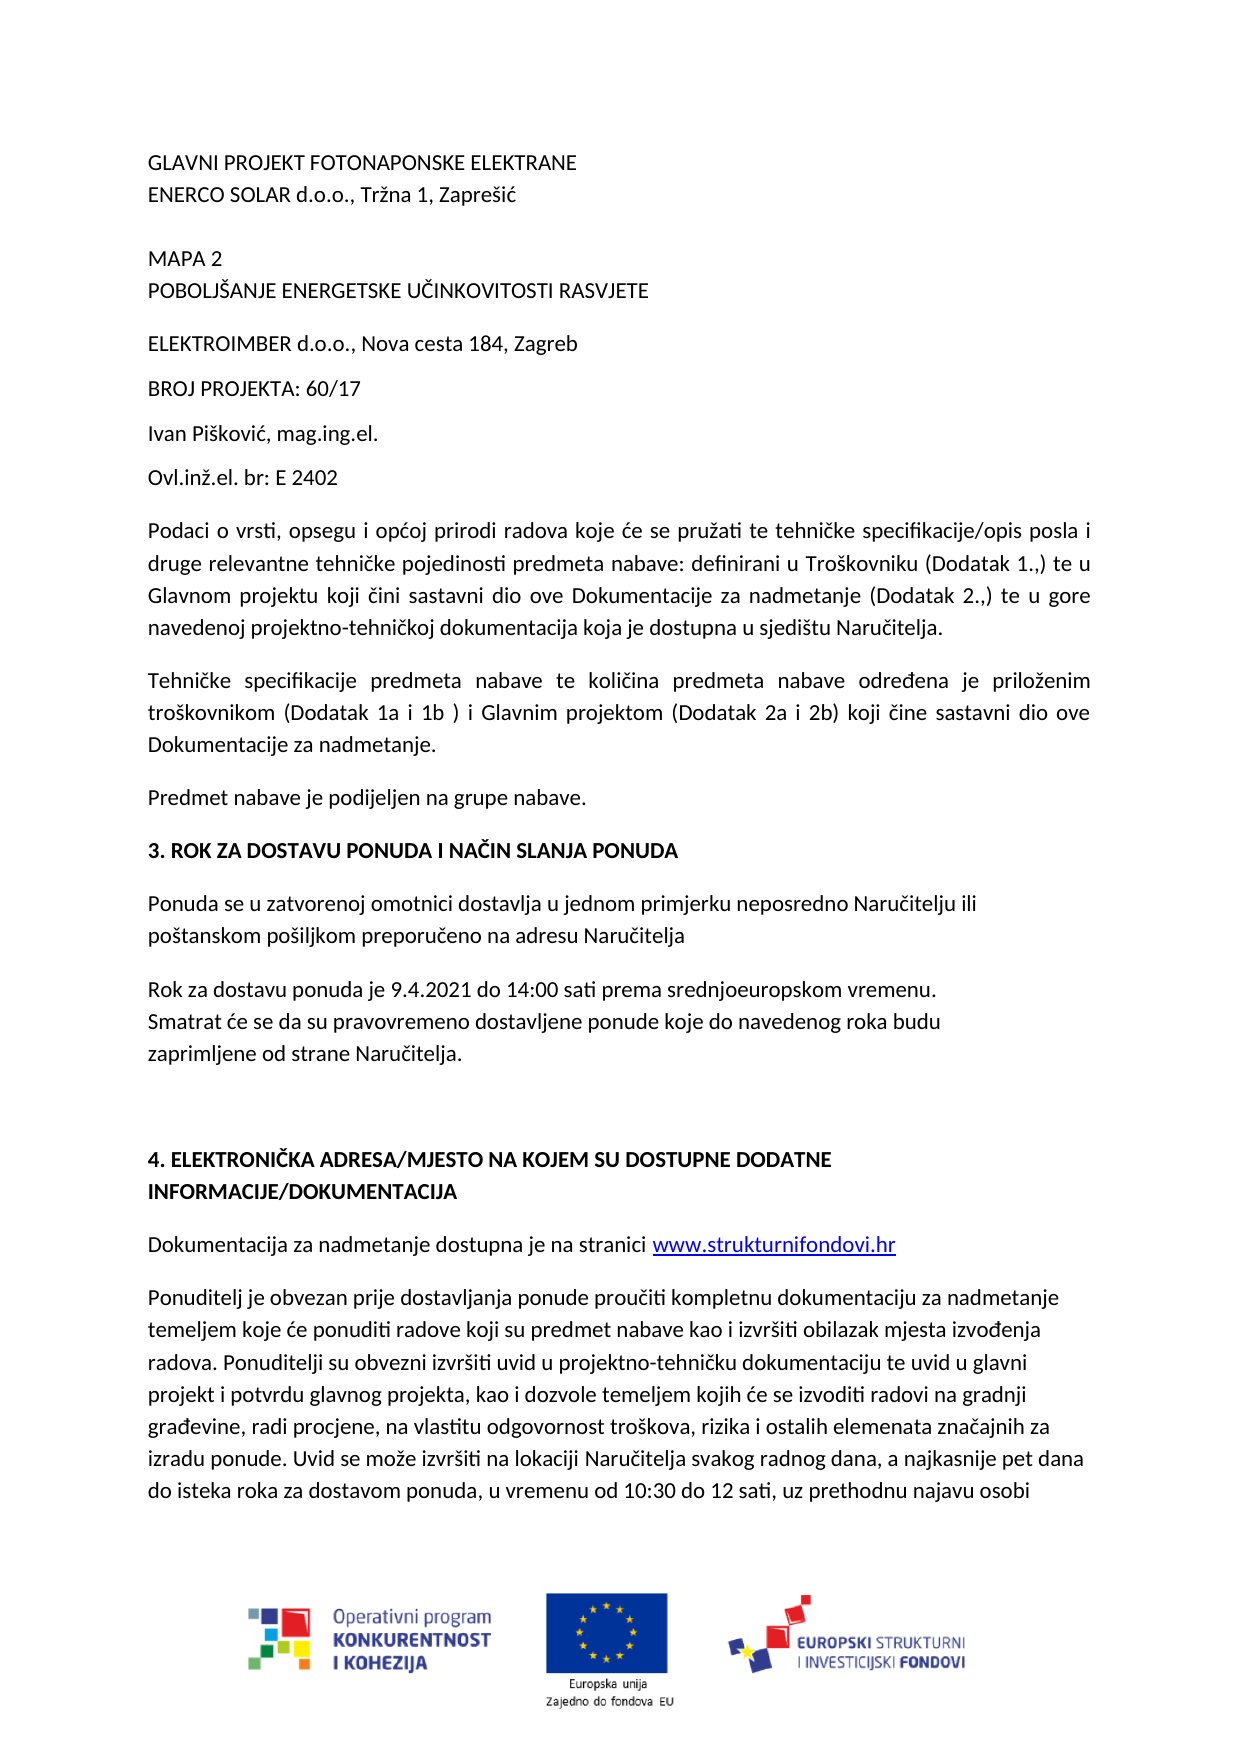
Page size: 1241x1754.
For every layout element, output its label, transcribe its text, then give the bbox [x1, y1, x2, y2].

text BROJ PROJEKTA: [148, 374, 1093, 402]
text Tehničke specifikacije predmeta nabave te količina predmeta nabave određena je priloženim troškovnikom (Dodatak 1a i 1b ) i Glavnim projektom (Dodatak 2a i 2b) koji čine sastavni dio ove Dokumentacije za nadmetanje. [148, 666, 1093, 758]
text GLAVNI PROJEKTFOTONAPONSK ELEKTRAN [148, 148, 1093, 176]
text Rok za dostavu ponuda je 9.4.2021 do 14:00 sati prema srednjoeuropskom vremenu. Smatrat će se da su pravovremeno dostavljene ponude koje do navedenog roka budu zaprimljene od strane Naručitelja. [148, 975, 1093, 1067]
text Podaci o vrsti, opsegu i općoj prirodi radova koje će se pružati te tehničke specifikacije/opis posla i druge relevantne tehničke pojedinosti predmeta nabave: definirani u Troškovniku (Dodatak 1.,) te u Glavnom projektu koji čini sastavni dio ove Dokumentacije za nadmetanje (Dodatak 2.,) te u gore navedenoj projektno-tehničkoj dokumentacija koja je dostupna u sjedištu Naručitelja. [148, 516, 1093, 641]
text Dokumentacija za nadmetanje dostupna je na stranici www.strukturnifondovi.hr [148, 1230, 1093, 1258]
text Ivan Pišković, mag.ing.el. [148, 419, 1093, 447]
text Predmet nabave je podijeljen na grupe nabave. [148, 783, 1093, 811]
text Ponuda se u zatvorenoj omotnici dostavlja u jednom primjerku neposredno Naručitelju ili poštanskom pošiljkom preporučeno na adresu Naručitelja [148, 889, 1093, 950]
text Ovl.inž.el. br: E 2402 [148, 463, 1093, 491]
picture [194, 1564, 1147, 1754]
text 4. ELEKTRONIČKA ADRESA/MJESTO NA KOJEM SU DOSTUPNE DODATNE INFORMACIJE/DOKUMENTACIJA [148, 1145, 1093, 1205]
text 3. ROK ZA DOSTAVU PONUDA I NAČIN SLANJA PONUDA [148, 836, 1093, 864]
